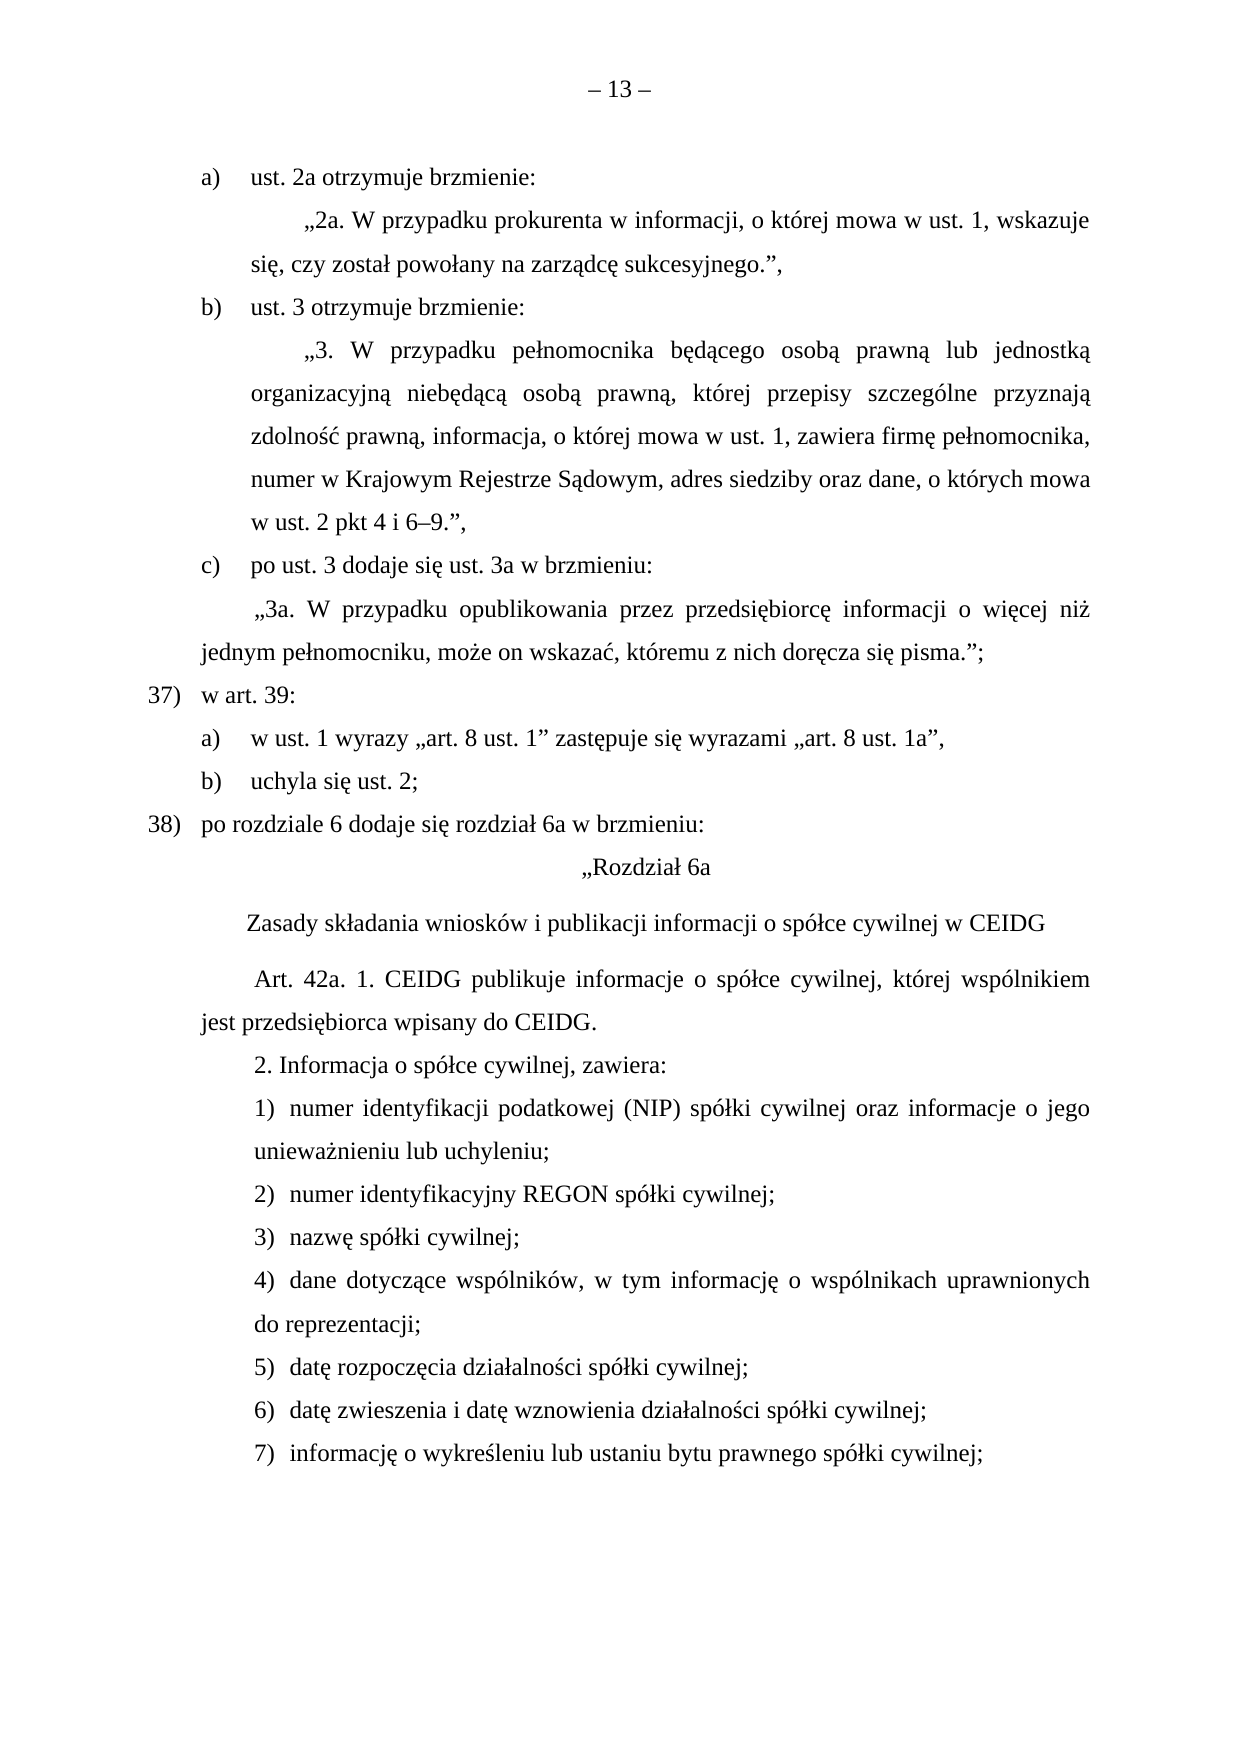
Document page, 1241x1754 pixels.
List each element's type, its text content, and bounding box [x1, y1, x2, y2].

text „3. W przypadku pełnomocnika będącego osobą prawną lub jednostką organizacyjną niebędącą osobą prawną, której przepisy szczególne przyznają zdolność prawną, informacja, o której mowa w ust. 1, zawiera firmę pełnomocnika, numer w Krajowym Rejestrze Sądowym, adres siedziby oraz dane, o których mowa w ust. 2 pkt 4 i 6–9.”, [251, 335, 1091, 536]
text 7) informację o wykreśleniu lub ustaniu bytu prawnego spółki cywilnej; [254, 1438, 1091, 1467]
text 1) numer identyfikacji podatkowej (NIP) spółki cywilnej oraz informacje o jego unieważnieniu lub uchyleniu; [254, 1093, 1091, 1165]
text a) w ust. 1 wyrazy „art. 8 ust. 1” zastępuje się wyrazami „art. 8 ust. 1a”, [201, 723, 1091, 752]
text c) po ust. 3 dodaje się ust. 3a w brzmieniu: [201, 551, 1091, 579]
text b) uchyla się ust. 2; [201, 766, 1091, 795]
text 6) datę zwieszenia i datę wznowienia działalności spółki cywilnej; [254, 1395, 1091, 1424]
text 4) dane dotyczące wspólników, w tym informację o wspólnikach uprawnionych do reprezentacji; [254, 1266, 1091, 1337]
text Art. 42a. 1. CEIDG publikuje informacje o spółce cywilnej, której wspólnikiem jest przedsiębiorca wpisany do CEIDG. [201, 964, 1091, 1036]
text „3a. W przypadku opublikowania przez przedsiębiorcę informacji o więcej niż jednym pełnomocniku, może on wskazać, któremu z nich doręcza się pisma.”; [201, 594, 1091, 666]
text „Rozdział 6a [201, 852, 1091, 881]
text 37) w art. 39: [148, 680, 1091, 709]
text 5) datę rozpoczęcia działalności spółki cywilnej; [254, 1352, 1091, 1381]
text 38) po rozdziale 6 dodaje się rozdział 6a w brzmieniu: [148, 809, 1091, 838]
text Zasady składania wniosków i publikacji informacji o spółce cywilnej w CEIDG [201, 908, 1091, 937]
text a) ust. 2a otrzymuje brzmienie: [201, 162, 1091, 191]
text b) ust. 3 otrzymuje brzmienie: [201, 292, 1091, 321]
text 2) numer identyfikacyjny REGON spółki cywilnej; [254, 1179, 1091, 1208]
text 3) nazwę spółki cywilnej; [254, 1222, 1091, 1251]
text „2a. W przypadku prokurenta w informacji, o której mowa w ust. 1, wskazuje się, czy został powołany na zarządcę sukcesyjnego.”, [251, 206, 1091, 277]
text 2. Informacja o spółce cywilnej, zawiera: [201, 1050, 1091, 1079]
